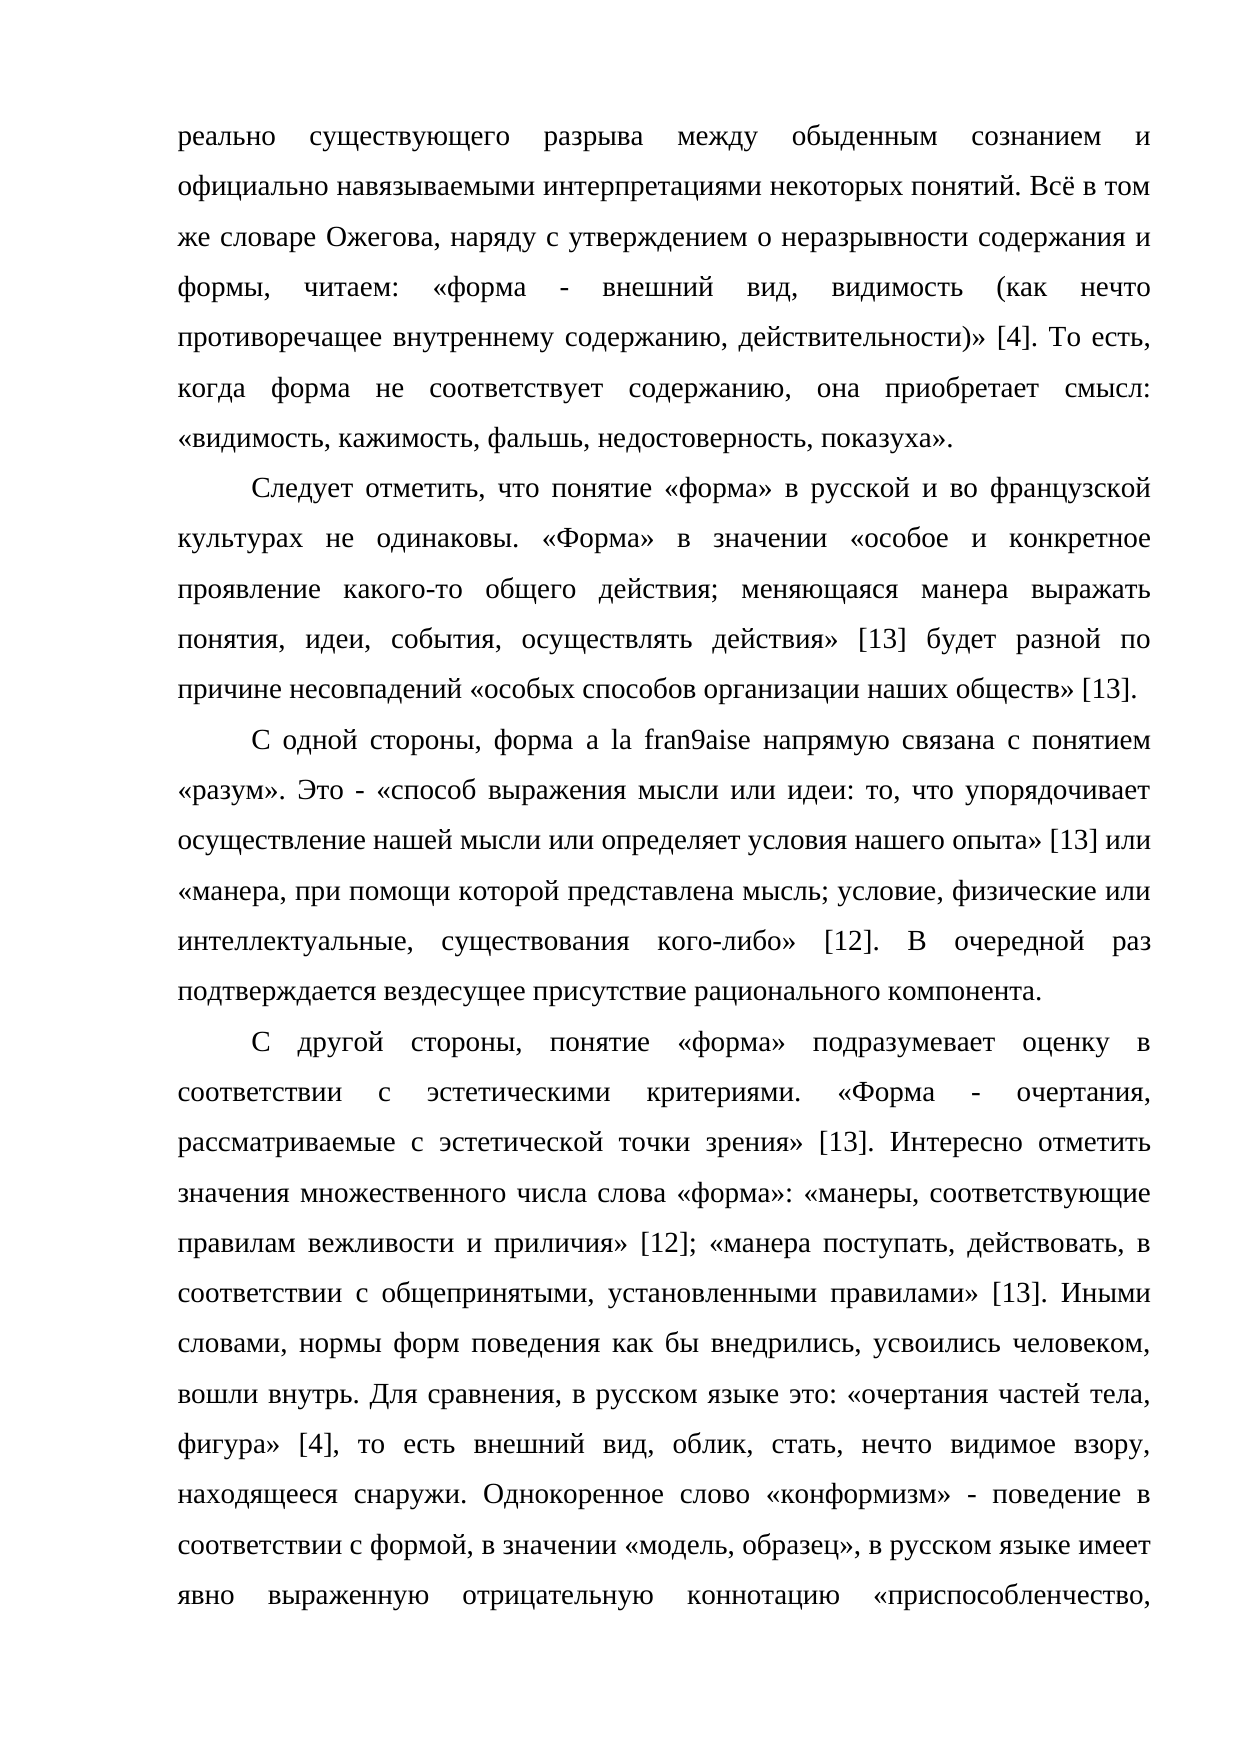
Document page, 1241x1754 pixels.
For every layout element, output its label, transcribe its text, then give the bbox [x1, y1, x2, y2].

text С одной стороны, форма a la fran9aise напрямую связана с понятием «разум». Это - «способ выражения мысли или идеи: то, что упорядочивает осуществление нашей мысли или определяет условия нашего опыта» [13] или «манера, при помощи которой представлена мысль; условие, физические или интеллектуальные, существования кого-либо» [12]. В очередной раз подтверждается вездесущее присутствие рационального компонента. [177, 722, 1152, 1007]
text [177, 1024, 1152, 1611]
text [177, 118, 1152, 453]
text Следует отметить, что понятие «форма» в русской и во французской культурах не одинаковы. «Форма» в значении «особое и конкретное проявление какого-то общего действия; меняющаяся манера выражать понятия, идеи, события, осуществлять действия» [13] будет разной по причине несовпадений «особых способов организации наших обществ» [13]. [177, 470, 1152, 705]
